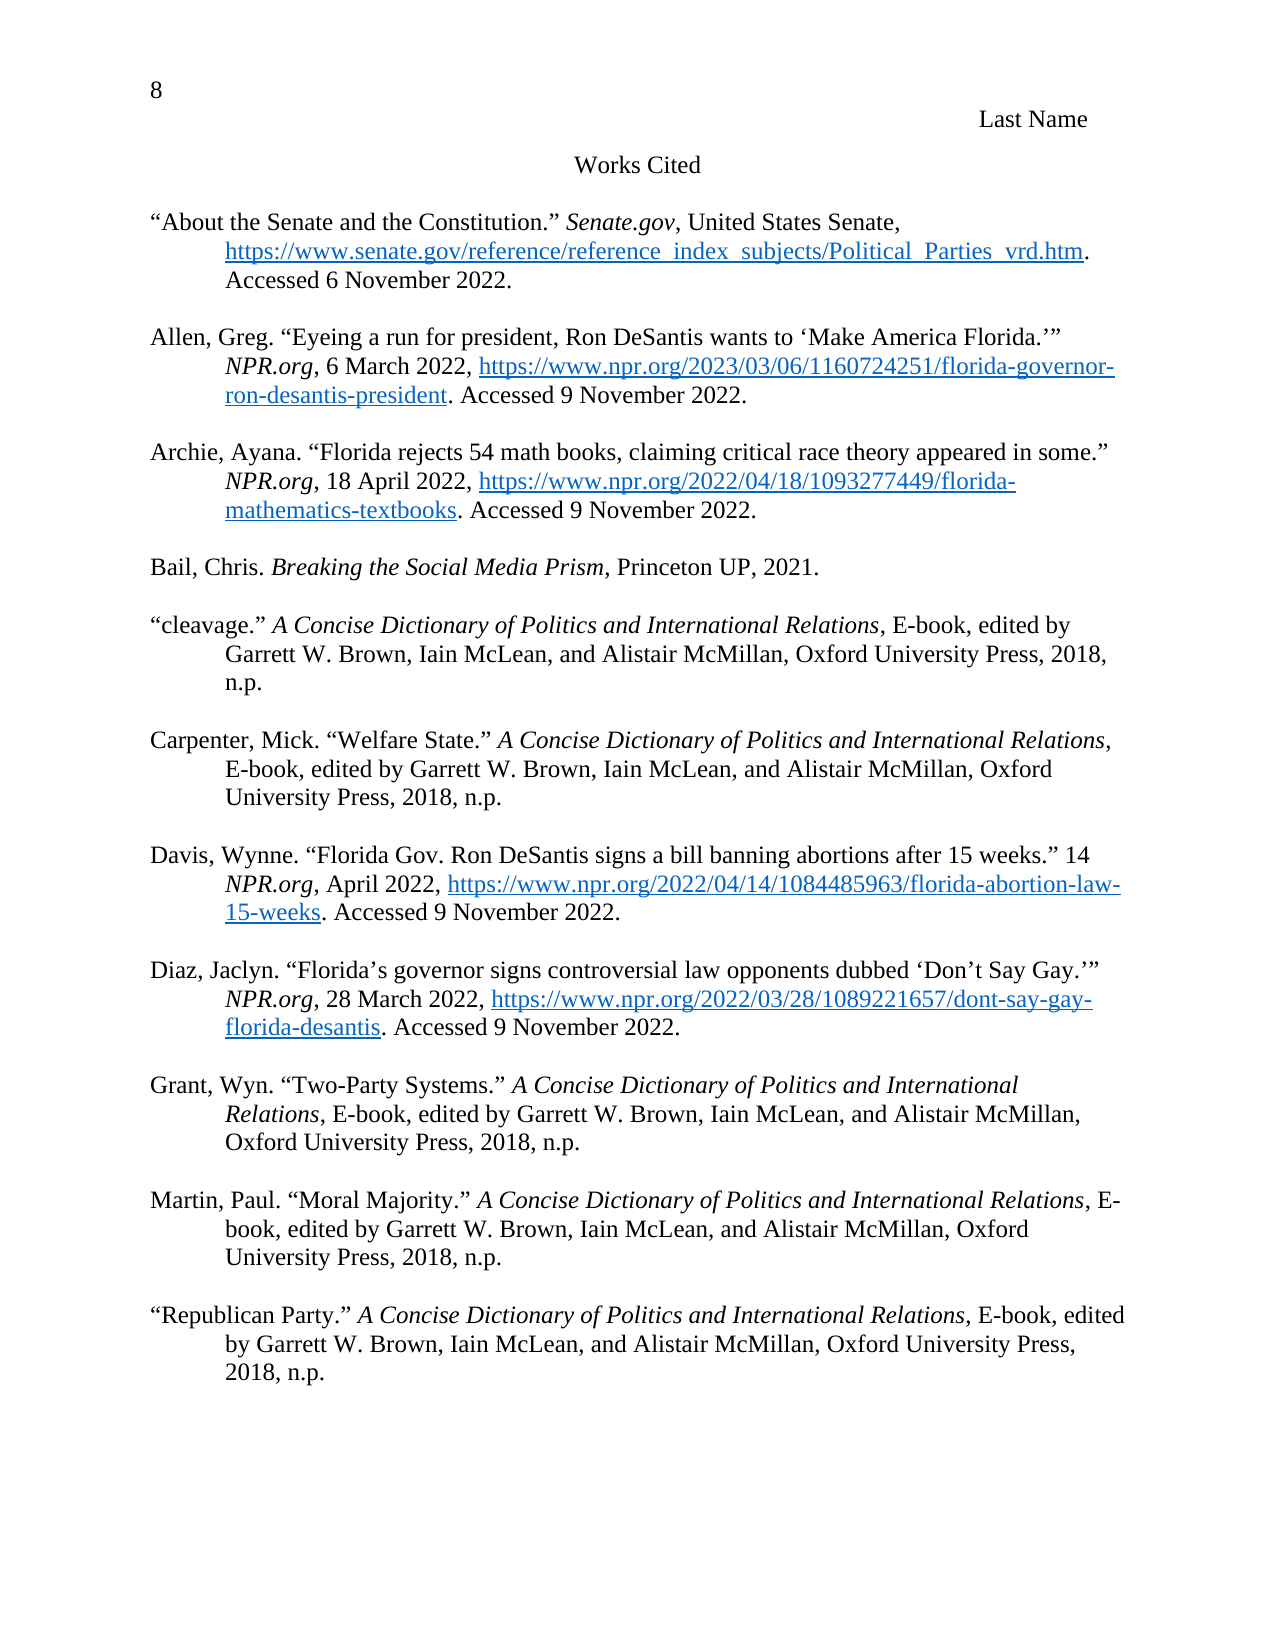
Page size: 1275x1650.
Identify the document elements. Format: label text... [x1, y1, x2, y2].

text “cleavage.” A Concise Dictionary of Politics and International Relations, E-book, edited by Garrett W. Brown, Iain McLean, and Alistair McMillan, Oxford University Press, 2018, n.p. [150, 610, 1125, 696]
text Diaz, Jaclyn. “Florida’s governor signs controversial law opponents dubbed ‘Don’t Say Gay.’” NPR.org, 28 March 2022, https://www.npr.org/2022/03/28/1089221657/dont-say-gay-florida-desantis. Accessed 9 November 2022. [150, 955, 1125, 1041]
text “Republican Party.” A Concise Dictionary of Politics and International Relations, E-book, edited by Garrett W. Brown, Iain McLean, and Alistair McMillan, Oxford University Press, 2018, n.p. [150, 1300, 1125, 1386]
text Bail, Chris. Breaking the Social Media Prism, Princeton UP, 2021. [150, 552, 1125, 581]
text Martin, Paul. “Moral Majority.” A Concise Dictionary of Politics and International Relations, E-book, edited by Garrett W. Brown, Iain McLean, and Alistair McMillan, Oxford University Press, 2018, n.p. [150, 1185, 1125, 1271]
text Grant, Wyn. “Two-Party Systems.” A Concise Dictionary of Politics and International Relations, E-book, edited by Garrett W. Brown, Iain McLean, and Alistair McMillan, Oxford University Press, 2018, n.p. [150, 1070, 1125, 1156]
text Carpenter, Mick. “Welfare State.” A Concise Dictionary of Politics and International Relations, E-book, edited by Garrett W. Brown, Iain McLean, and Alistair McMillan, Oxford University Press, 2018, n.p. [150, 725, 1125, 811]
text Davis, Wynne. “Florida Gov. Ron DeSantis signs a bill banning abortions after 15 weeks.” 14 NPR.org, April 2022, https://www.npr.org/2022/04/14/1084485963/florida-abortion-law-15-weeks. Accessed 9 November 2022. [150, 840, 1125, 926]
text “About the Senate and the Constitution.” Senate.gov, United States Senate, https://www.senate.gov/reference/reference_index_subjects/Political_Parties_vrd.htm. Accessed 6 November 2022. [150, 207, 1125, 294]
text Works Cited [150, 150, 1125, 179]
text Archie, Ayana. “Florida rejects 54 math books, claiming critical race theory appeared in some.” NPR.org, 18 April 2022, https://www.npr.org/2022/04/18/1093277449/florida-mathematics-textbooks. Accessed 9 November 2022. [150, 437, 1125, 524]
text Allen, Greg. “Eyeing a run for president, Ron DeSantis wants to ‘Make America Florida.’” NPR.org, 6 March 2022, https://www.npr.org/2023/03/06/1160724251/florida-governor-ron-desantis-president. Accessed 9 November 2022. [150, 322, 1125, 409]
